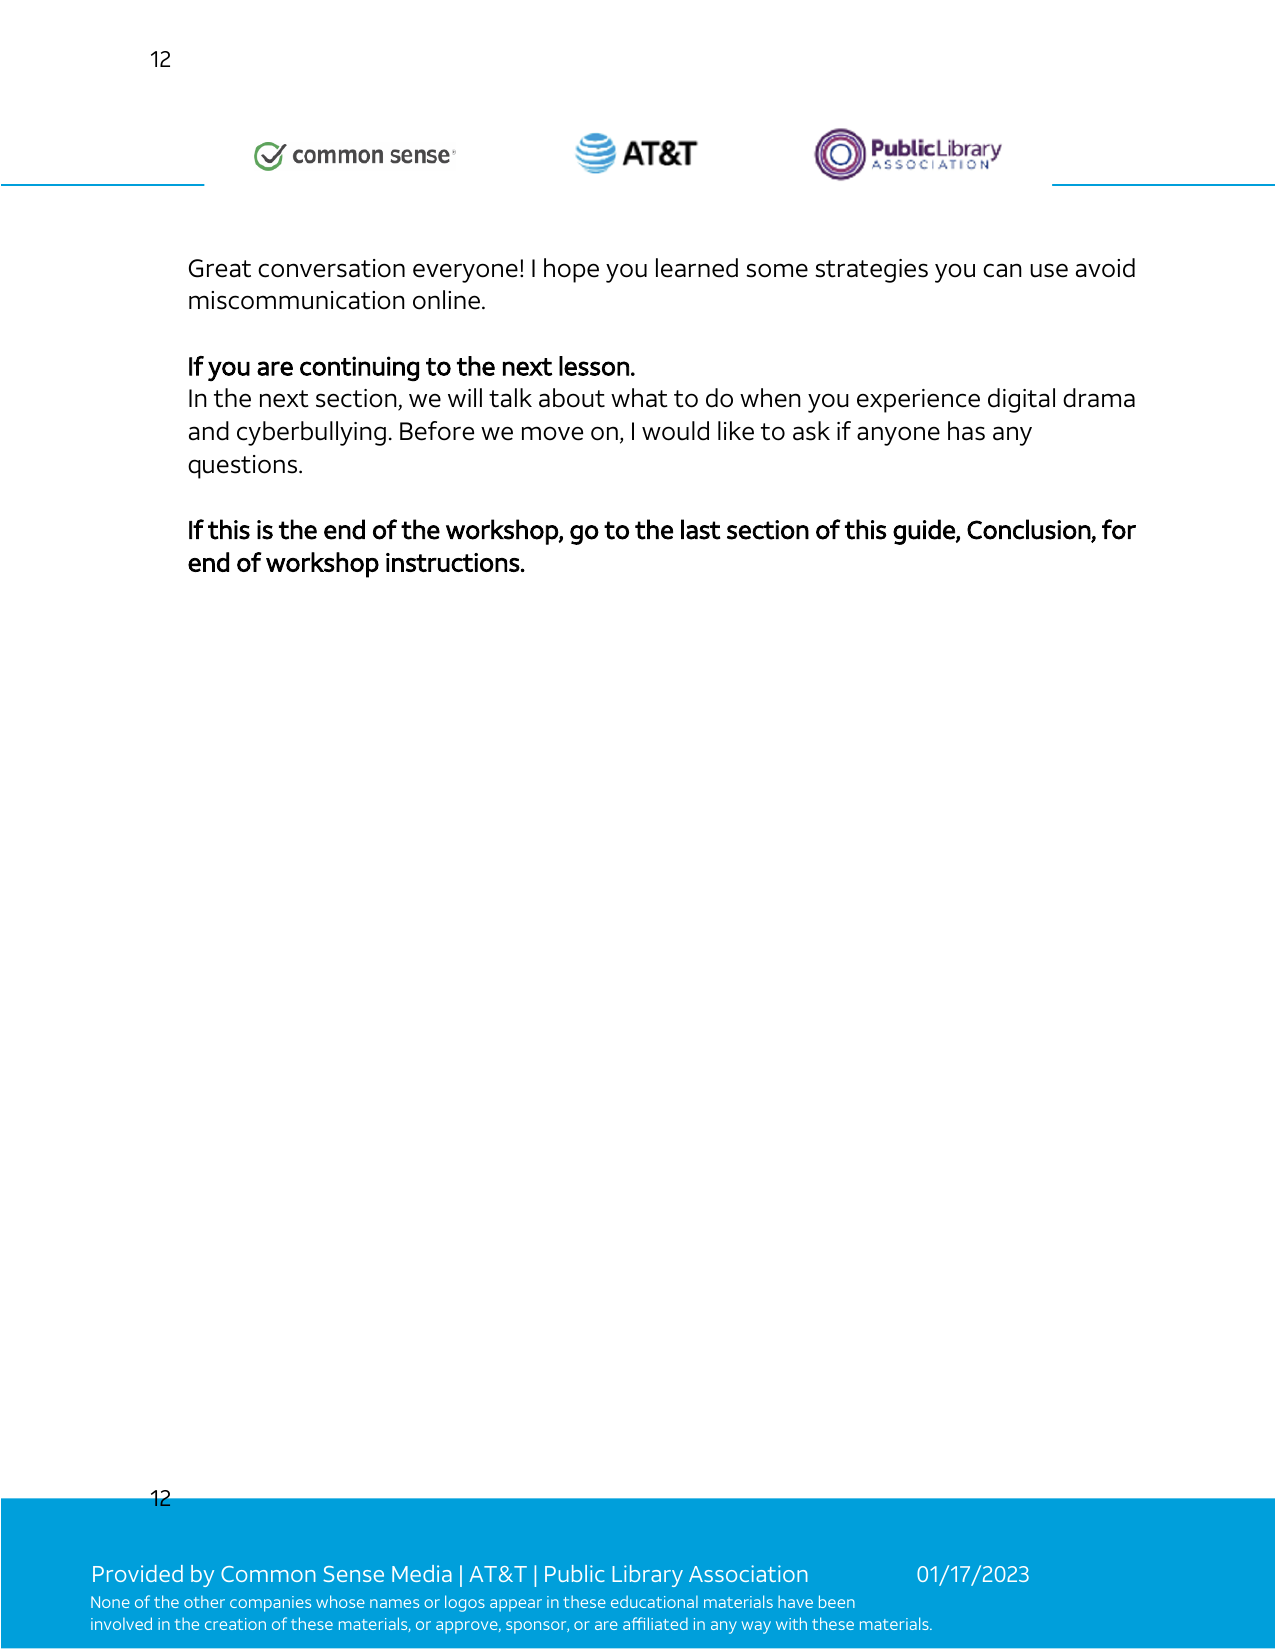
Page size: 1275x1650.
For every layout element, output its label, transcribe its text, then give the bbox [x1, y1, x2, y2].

picture [204, 90, 1053, 202]
list In the next section, we will talk about what to do when you experience digital drama and cyberbullying. Before we move on, I would like to ask if anyone has any questions. [187, 381, 1144, 479]
list Great conversation everyone! I hope you learned some strategies you can use avoid miscommunication online. [187, 251, 1144, 316]
list If this is the end of the workshop, go to the last section of this guide, Conclusion, for end of workshop instructions. [187, 512, 1144, 578]
list If you are continuing to the next lesson. [187, 349, 1144, 381]
